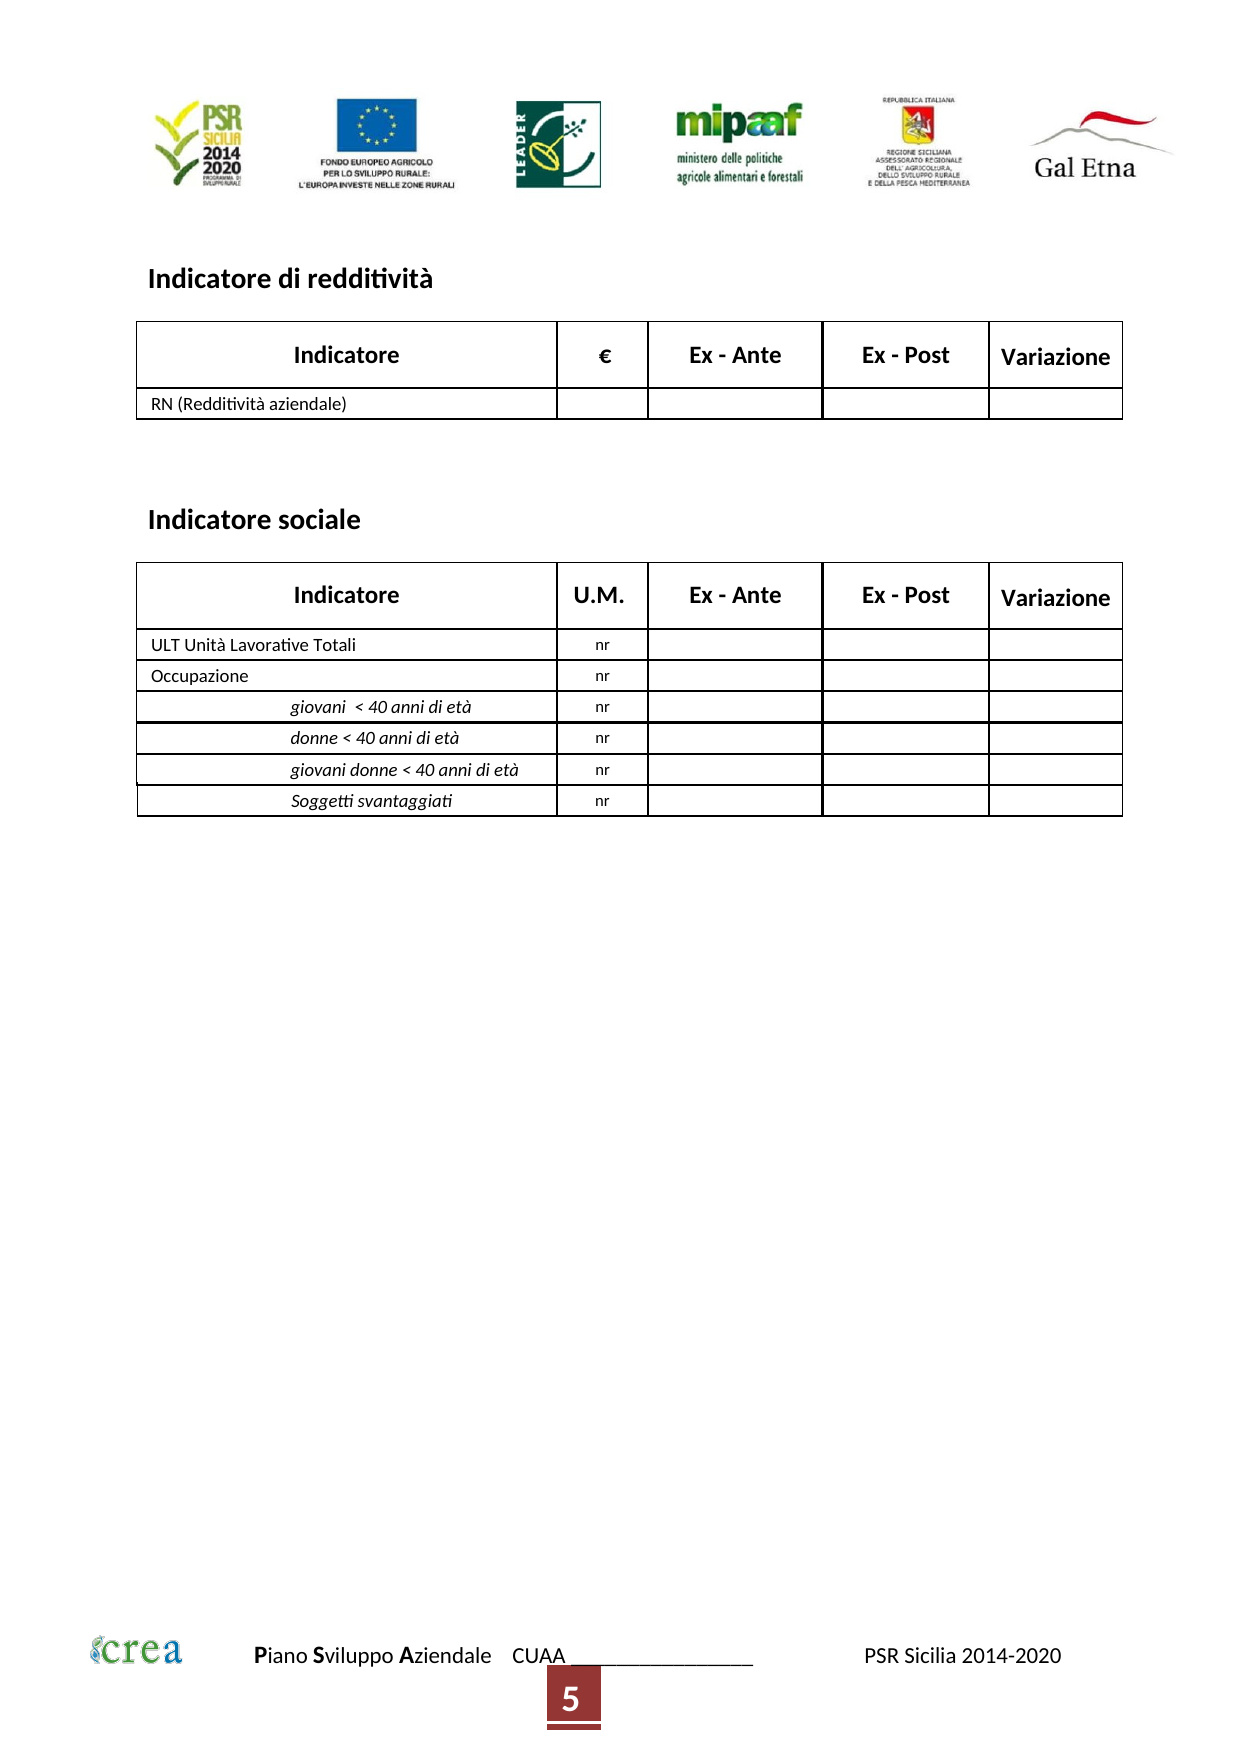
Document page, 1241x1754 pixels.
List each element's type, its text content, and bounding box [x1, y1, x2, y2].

table_header Ex - Post [824, 322, 988, 387]
table_cell nr [558, 692, 647, 721]
table_cell [824, 630, 988, 659]
table_cell nr [558, 786, 647, 815]
text Indicatore di redditività [148, 260, 1093, 296]
table_header Ex - Ante [649, 322, 821, 387]
table_cell nr [558, 661, 647, 690]
table_cell [824, 755, 988, 784]
table_cell nr [558, 724, 647, 753]
table_cell [990, 389, 1122, 418]
table_cell RN (Redditività aziendale) [137, 389, 556, 418]
table_cell [649, 661, 821, 690]
table_header Variazione [990, 563, 1122, 628]
table_cell [824, 692, 988, 721]
table_header Indicatore [137, 322, 556, 387]
text Indicatore sociale [148, 501, 1093, 537]
table_header € [558, 322, 647, 387]
table_cell [990, 630, 1122, 659]
table_cell [824, 724, 988, 753]
table_cell [990, 724, 1122, 753]
table_cell [649, 724, 821, 753]
table_cell [649, 786, 821, 815]
table_cell [824, 786, 988, 815]
table_cell [649, 389, 821, 418]
table_header Indicatore [137, 563, 556, 628]
table_cell nr [558, 630, 647, 659]
table_cell nr [558, 755, 647, 784]
table_cell [824, 661, 988, 690]
table_cell [990, 692, 1122, 721]
table_cell [990, 661, 1122, 690]
table_header Ex - Post [824, 563, 988, 628]
table_cell [824, 389, 988, 418]
picture [147, 88, 1192, 200]
table_cell ULT Unità Lavorative Totali [137, 630, 556, 659]
table_cell [558, 389, 647, 418]
table_cell Occupazione [137, 661, 556, 690]
table_cell giovani donne < 40 anni di età [137, 755, 556, 784]
table_cell [649, 630, 821, 659]
picture [90, 1635, 183, 1664]
table_cell giovani < 40 anni di età [137, 692, 556, 721]
table_cell Soggetti svantaggiati [138, 786, 556, 815]
table_cell [990, 786, 1122, 815]
table_header Ex - Ante [649, 563, 821, 628]
table_header U.M. [558, 563, 647, 628]
table_cell [990, 755, 1122, 784]
table_cell [649, 755, 821, 784]
table_cell donne < 40 anni di età << [137, 724, 556, 753]
table_cell [649, 692, 821, 721]
table_header Variazione [990, 322, 1122, 387]
